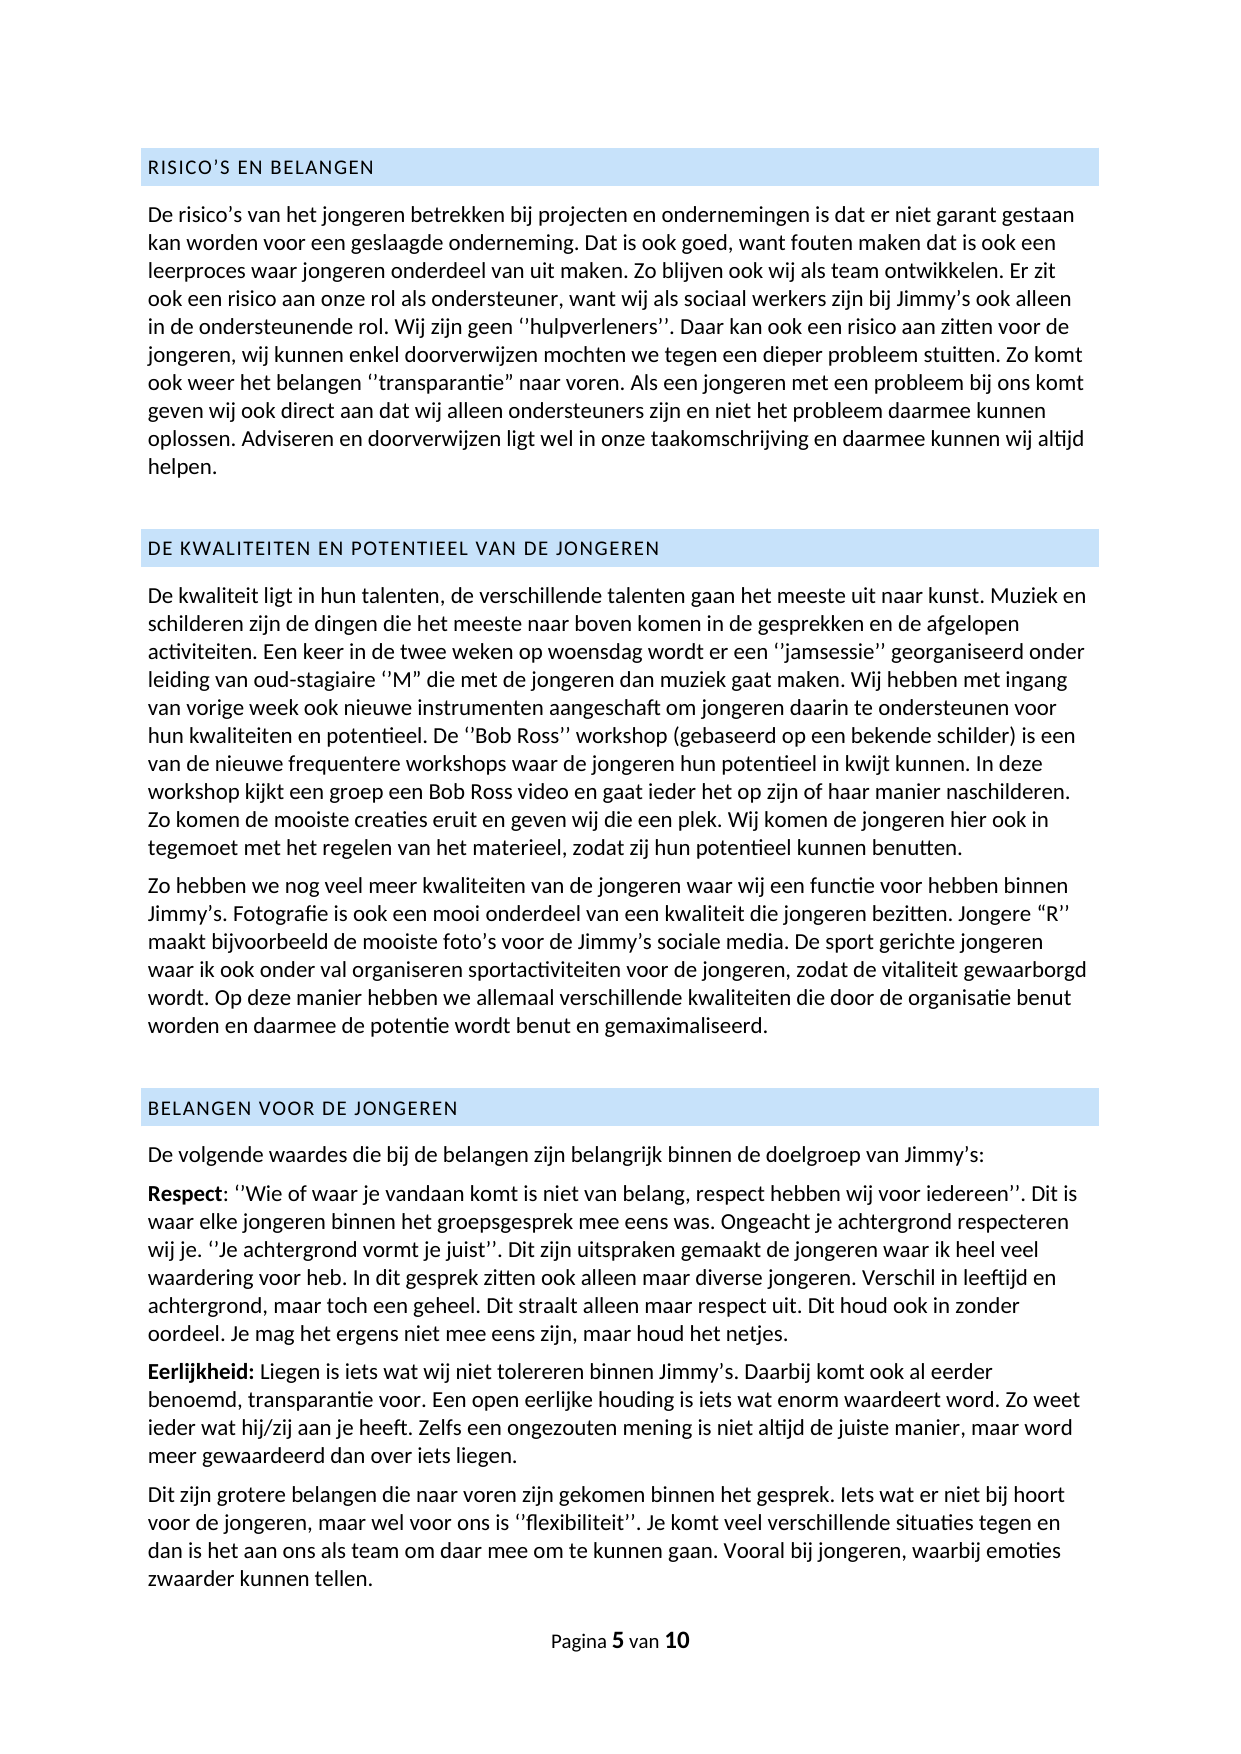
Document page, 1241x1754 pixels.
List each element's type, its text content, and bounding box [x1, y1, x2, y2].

text Respect: ‘’Wie of waar je vandaan komt is niet van belang, respect hebben wij voor iedereen’’. Dit is waar elke jongeren binnen het groepsgesprek mee eens was. Ongeacht je achtergrond respecteren wij je. ‘’Je achtergrond vormt je juist’’. Dit zijn uitspraken gemaakt de jongeren waar ik heel veel waardering voor heb. In dit gesprek zitten ook alleen maar diverse jongeren. Verschil in leeftijd en achtergrond, maar toch een geheel. Dit straalt alleen maar respect uit. Dit houd ook in zonder oordeel. Je mag het ergens niet mee eens zijn, maar houd het netjes. [148, 1179, 1093, 1347]
text Zo hebben we nog veel meer kwaliteiten van de jongeren waar wij een functie voor hebben binnen Jimmy’s. Fotografie is ook een mooi onderdeel van een kwaliteit die jongeren bezitten. Jongere “R’’ maakt bijvoorbeeld de mooiste foto’s voor de Jimmy’s sociale media. De sport gerichte jongeren waar ik ook onder val organiseren sportactiviteiten voor de jongeren, zodat de vitaliteit gewaarborgd wordt. Op deze manier hebben we allemaal verschillende kwaliteiten die door de organisatie benut worden en daarmee de potentie wordt benut en gemaximaliseerd. [148, 871, 1093, 1039]
subtitle Belangen voor de jongeren [148, 1095, 1093, 1120]
subtitle De kwaliteiten en potentieel van de jongeren [148, 535, 1093, 560]
text De risico’s van het jongeren betrekken bij projecten en ondernemingen is dat er niet garant gestaan kan worden voor een geslaagde onderneming. Dat is ook goed, want fouten maken dat is ook een leerproces waar jongeren onderdeel van uit maken. Zo blijven ook wij als team ontwikkelen. Er zit ook een risico aan onze rol als ondersteuner, want wij als sociaal werkers zijn bij Jimmy’s ook alleen in de ondersteunende rol. Wij zijn geen ‘’hulpverleners’’. Daar kan ook een risico aan zitten voor de jongeren, wij kunnen enkel doorverwijzen mochten we tegen een dieper probleem stuitten. Zo komt ook weer het belangen ‘’transparantie” naar voren. Als een jongeren met een probleem bij ons komt geven wij ook direct aan dat wij alleen ondersteuners zijn en niet het probleem daarmee kunnen oplossen. Adviseren en doorverwijzen ligt wel in onze taakomschrijving en daarmee kunnen wij altijd helpen. [148, 200, 1093, 480]
text De kwaliteit ligt in hun talenten, de verschillende talenten gaan het meeste uit naar kunst. Muziek en schilderen zijn de dingen die het meeste naar boven komen in de gesprekken en de afgelopen activiteiten. Een keer in de twee weken op woensdag wordt er een ‘’jamsessie’’ georganiseerd onder leiding van oud-stagiaire ‘’M” die met de jongeren dan muziek gaat maken. Wij hebben met ingang van vorige week ook nieuwe instrumenten aangeschaft om jongeren daarin te ondersteunen voor hun kwaliteiten en potentieel. De ‘’Bob Ross’’ workshop (gebaseerd op een bekende schilder) is een van de nieuwe frequentere workshops waar de jongeren hun potentieel in kwijt kunnen. In deze workshop kijkt een groep een Bob Ross video en gaat ieder het op zijn of haar manier naschilderen. Zo komen de mooiste creaties eruit en geven wij die een plek. Wij komen de jongeren hier ook in tegemoet met het regelen van het materieel, zodat zij hun potentieel kunnen benutten. [148, 581, 1093, 861]
text De volgende waardes die bij de belangen zijn belangrijk binnen de doelgroep van Jimmy’s: [148, 1141, 1093, 1168]
text Eerlijkheid: Liegen is iets wat wij niet tolereren binnen Jimmy’s. Daarbij komt ook al eerder benoemd, transparantie voor. Een open eerlijke houding is iets wat enorm waardeert word. Zo weet ieder wat hij/zij aan je heeft. Zelfs een ongezouten mening is niet altijd de juiste manier, maar word meer gewaardeerd dan over iets liegen. [148, 1357, 1093, 1469]
text Dit zijn grotere belangen die naar voren zijn gekomen binnen het gesprek. Iets wat er niet bij hoort voor de jongeren, maar wel voor ons is ‘’flexibiliteit’’. Je komt veel verschillende situaties tegen en dan is het aan ons als team om daar mee om te kunnen gaan. Vooral bij jongeren, waarbij emoties zwaarder kunnen tellen. [148, 1480, 1093, 1592]
subtitle Risico’s en belangen [148, 154, 1093, 179]
